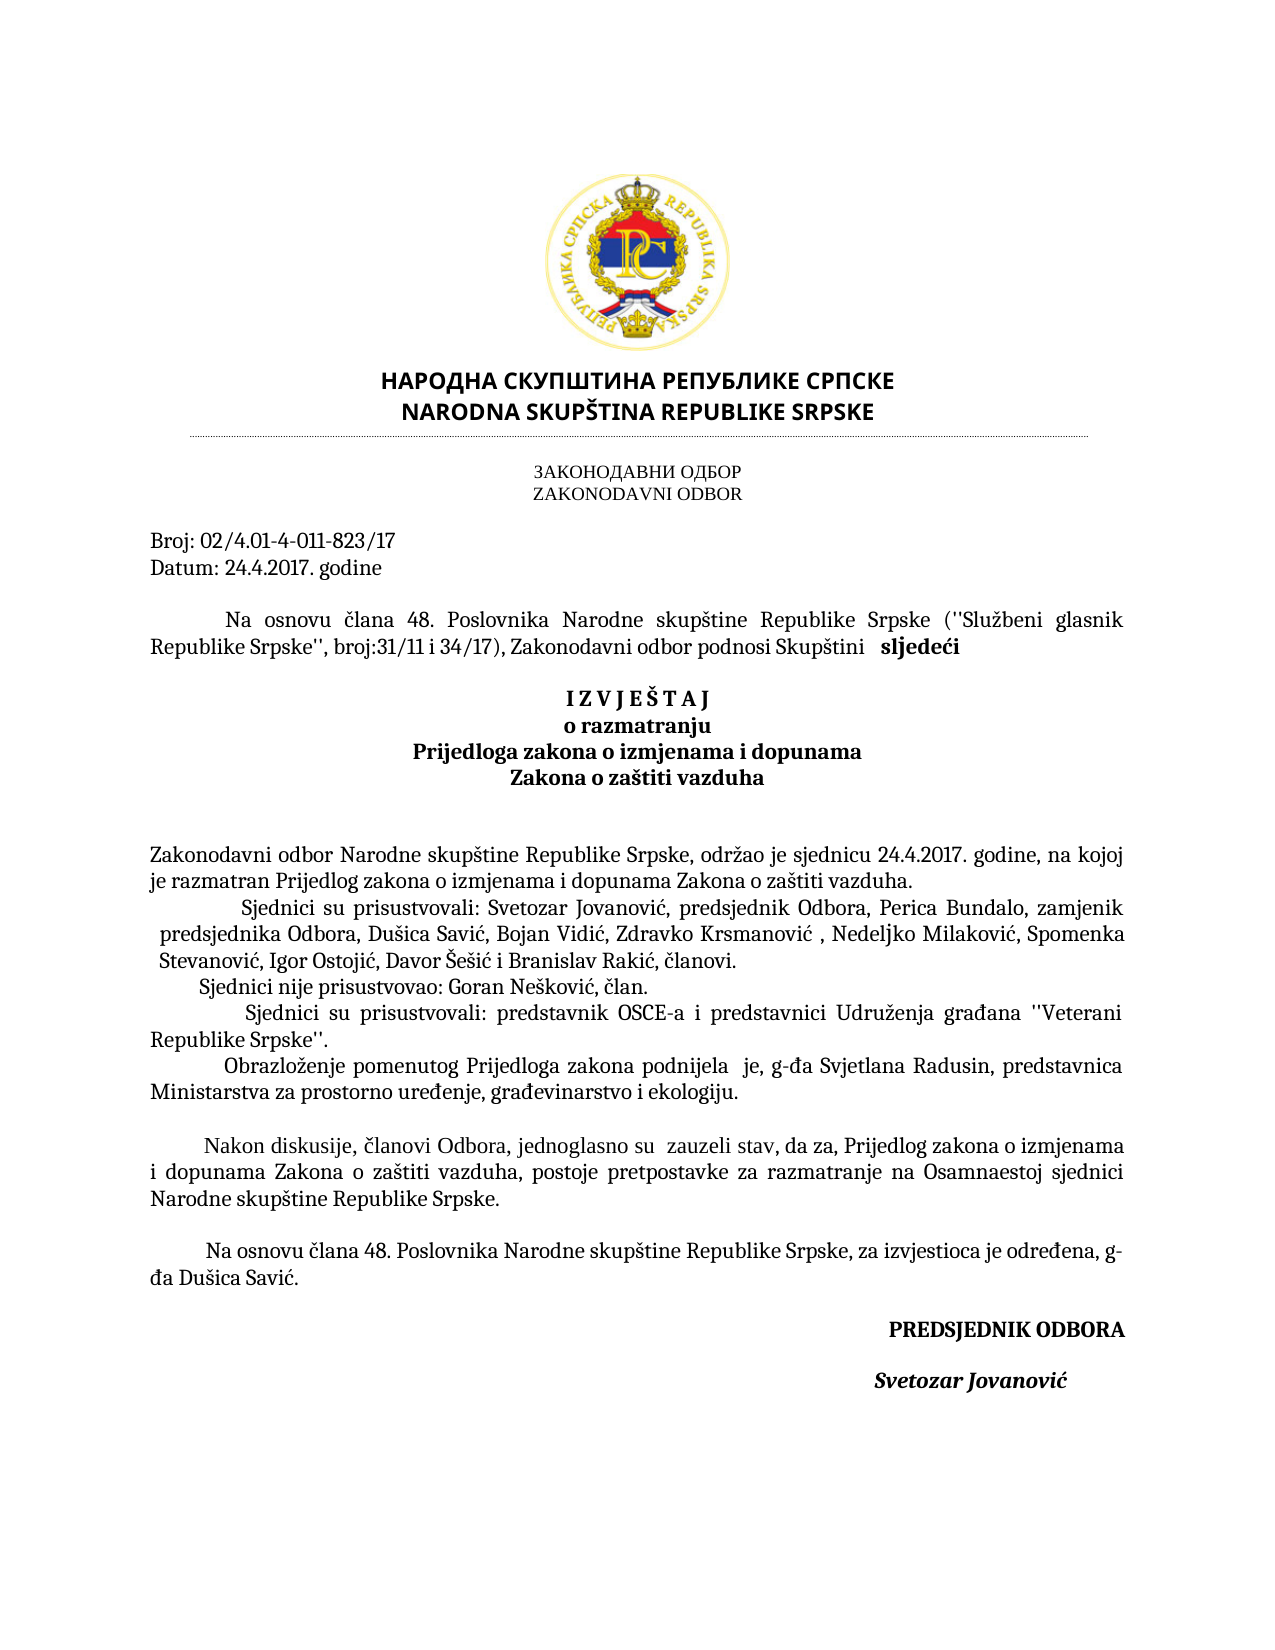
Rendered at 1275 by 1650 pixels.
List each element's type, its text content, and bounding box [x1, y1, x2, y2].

text Broj: 02/4.01-4-011-823/17 [150, 528, 1125, 554]
text Sjednici nije prisustvovao: Goran Nešković, član. [159, 974, 1125, 1000]
text Sjednici su prisustvovali: predstavnik OSCE-a i predstavnici Udruženja građana ''Veterani Republike Srpske''. [150, 1000, 1125, 1053]
text NARODNA SKUPŠTINA REPUBLIKE SRPSKE [150, 396, 1125, 427]
text НАРОДНА СКУПШТИНА РЕПУБЛИКЕ СРПСКЕ [150, 365, 1125, 396]
text Prijedloga zakona o izmjenama i dopunama [150, 739, 1125, 765]
text I Z V J E Š T A J [150, 686, 1125, 712]
text Zakonodavni odbor Narodne skupštine Republike Srpske, održao je sjednicu 24.4.2017. godine, na kojoj je razmatran Prijedlog zakona o izmjenama i dopunama Zakona o zaštiti vazduha. [150, 792, 1125, 895]
text Svetozar Jovanović [150, 1367, 1125, 1394]
text ZAKONODAVNI ODBOR [150, 482, 1125, 504]
text PREDSJEDNIK ODBORA [150, 1317, 1125, 1343]
text Datum: 24.4.2017. godine [150, 554, 1125, 581]
text Zakona o zaštiti vazduha [150, 765, 1125, 792]
text Na osnovu člana 48. Poslovnika Narodne skupštine Republike Srpske, za izvjestioca je određena, g-đa Dušica Savić. [150, 1238, 1125, 1291]
text ЗАКОНОДАВНИ ОДБОР [150, 461, 1125, 482]
text Na osnovu člana 48. Poslovnika Narodne skupštine Republike Srpske (''Službeni glasnik Republike Srpske'', broj:31/11 i 34/17), Zakonodavni odbor podnosi Skupštini slјedeći [150, 607, 1125, 660]
text Sjednici su prisustvovali: Svetozar Jovanović, predsjednik Odbora, Perica Bundalo, zamjenik predsjednika Odbora, Dušica Savić, Bojan Vidić, Zdravko Krsmanović , Nedelјko Milaković, Spomenka Stevanović, Igor Ostojić, Davor Šešić i Branislav Rakić, članovi. [159, 895, 1125, 974]
text Nakon diskusije, članovi Odbora, jednoglasno su zauzeli stav, da za, Prijedlog zakona o izmjenama i dopunama Zakona o zaštiti vazduha, postoje pretpostavke za razmatranje na Osamnaestoj sjednici Narodne skupštine Republike Srpske. [150, 1132, 1125, 1212]
text o razmatranju [150, 712, 1125, 739]
text Obrazloženje pomenutog Prijedloga zakona podnijela je, g-đa Svjetlana Radusin, predstavnica Ministarstva za prostorno uređenje, građevinarstvo i ekologiju. [150, 1053, 1125, 1106]
